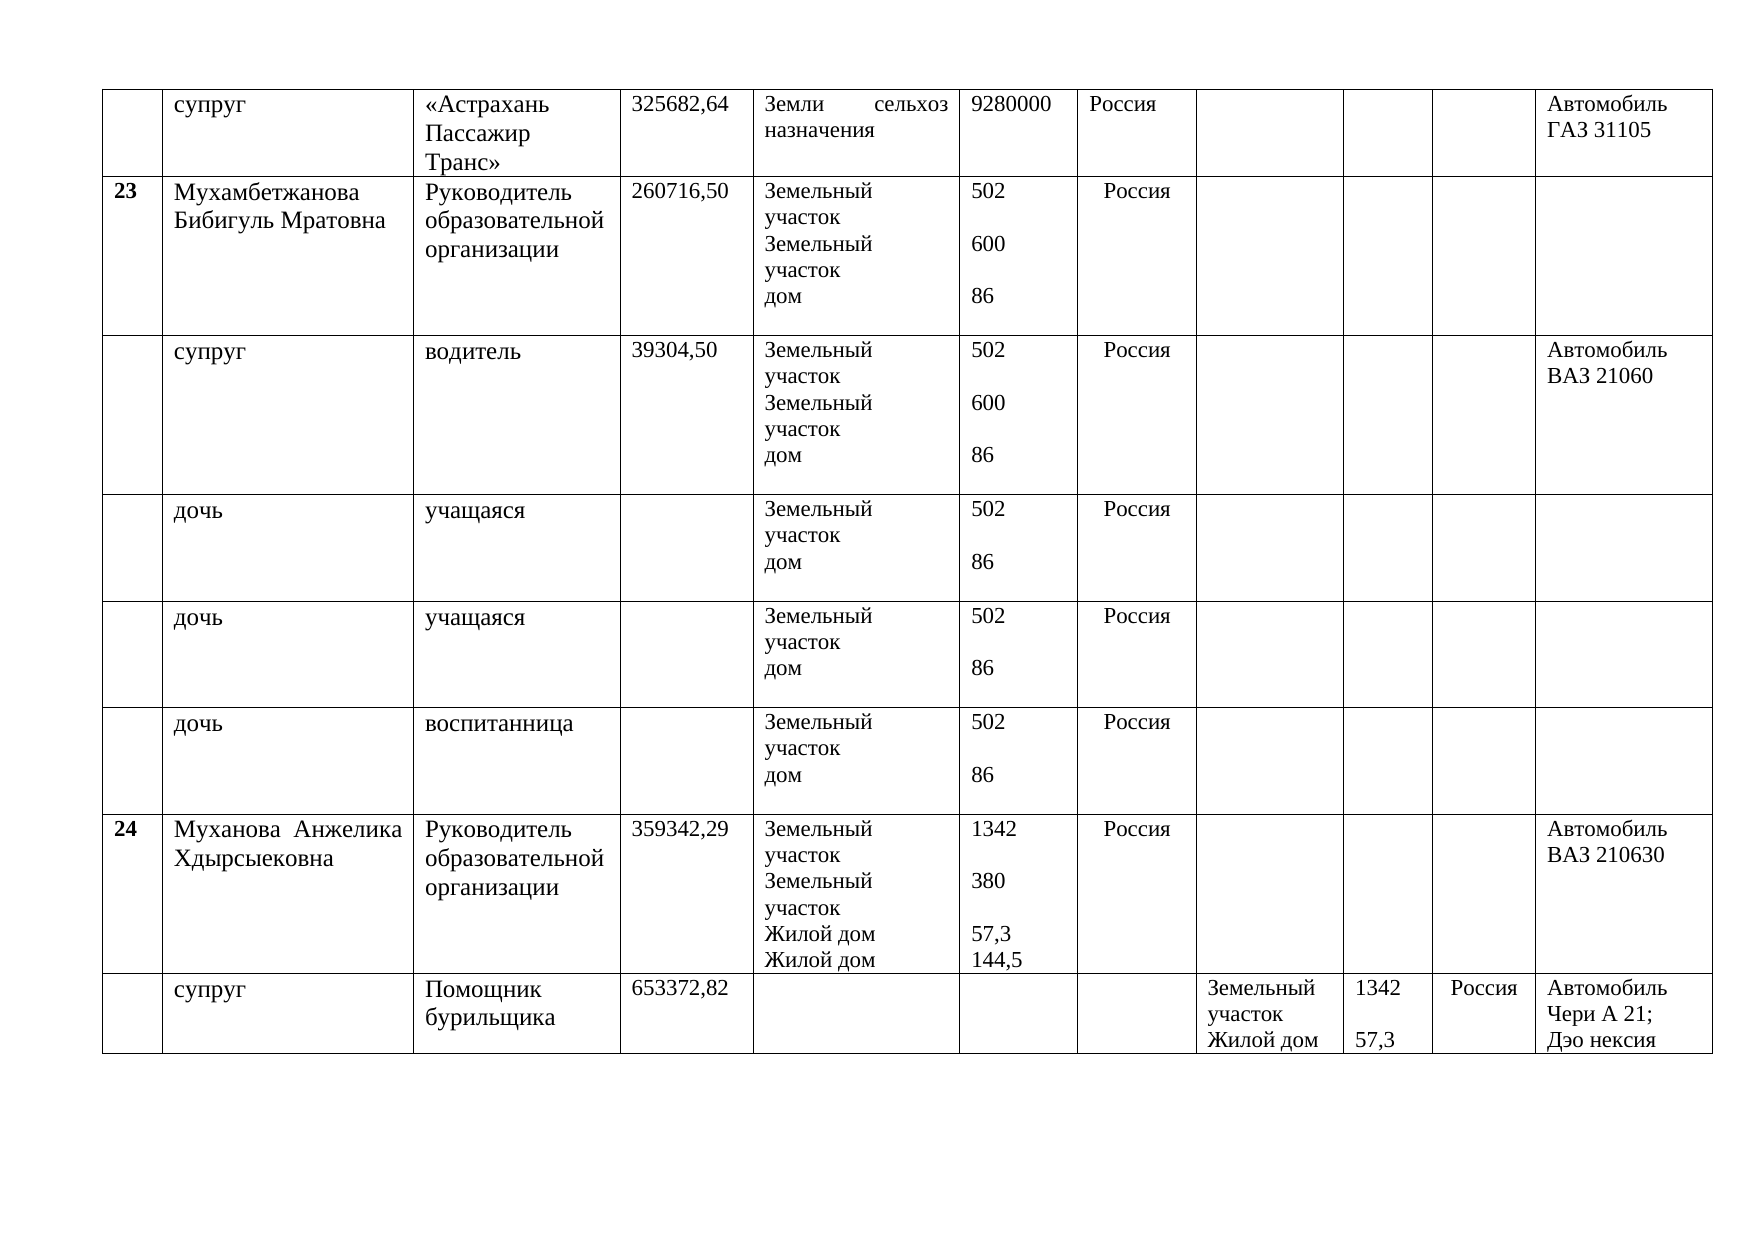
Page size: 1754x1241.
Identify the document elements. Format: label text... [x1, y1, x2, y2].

table_cell 502 86 [960, 495, 1077, 601]
table_cell Россия [1078, 708, 1196, 813]
table_cell Земельный участок дом [754, 495, 959, 601]
table_cell Россия [1078, 815, 1196, 973]
table_cell [1433, 815, 1535, 973]
table_cell Земельный участок Земельный участок Жилой дом Жилой дом [754, 815, 959, 973]
table_cell [621, 708, 753, 813]
table_cell [1536, 495, 1712, 601]
table_cell Россия [1078, 602, 1196, 707]
table_cell [1536, 177, 1712, 335]
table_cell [1536, 974, 1712, 1053]
table_cell [1536, 602, 1712, 707]
table_cell [621, 495, 753, 601]
table_cell Мухамбетжанова Бибигуль Мратовна [163, 177, 413, 335]
table_cell водитель [414, 336, 620, 494]
table_cell Муханова Анжелика Хдырсыековна [163, 815, 413, 973]
table_cell [1433, 90, 1535, 176]
table_cell [1197, 708, 1343, 813]
table_cell супруг [163, 974, 413, 1053]
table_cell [754, 90, 959, 176]
table_cell Россия [1078, 495, 1196, 601]
table_cell 502 600 86 [960, 336, 1077, 494]
table_cell [1344, 336, 1432, 494]
table_cell 9280000 [960, 90, 1077, 176]
table_cell [103, 708, 162, 813]
table_cell [1433, 708, 1535, 813]
table_cell [103, 602, 162, 707]
table_cell супруг [163, 336, 413, 494]
table_cell [621, 602, 753, 707]
table_cell [1536, 708, 1712, 813]
table_cell Россия [1433, 974, 1535, 1053]
table_cell Автомобиль ВАЗ 21060 [1536, 336, 1712, 494]
table_cell 502 86 [960, 602, 1077, 707]
table_cell [1344, 708, 1432, 813]
table_cell учащаяся [414, 602, 620, 707]
table_cell 359342,29 [621, 815, 753, 973]
table_cell Земельный участок дом [754, 708, 959, 813]
table_cell Россия [1078, 177, 1196, 335]
table_cell [1433, 602, 1535, 707]
table_cell 325682,64 [621, 90, 753, 176]
table_cell [103, 495, 162, 601]
table_cell [1433, 177, 1535, 335]
table_cell 39304,50 [621, 336, 753, 494]
table_cell Земельный участок Земельный участок дом [754, 336, 959, 494]
table_cell [1197, 90, 1343, 176]
table_cell [1344, 815, 1432, 973]
table_cell супруг [163, 90, 413, 176]
table_cell [1197, 815, 1343, 973]
table_cell [103, 974, 162, 1053]
table_cell Россия [1078, 90, 1196, 176]
table_cell дочь [163, 495, 413, 601]
table_cell воспитанница [414, 708, 620, 813]
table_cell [414, 177, 620, 335]
table_cell [1344, 177, 1432, 335]
table_cell дочь [163, 602, 413, 707]
table_cell Автомобиль ВАЗ 210630 [1536, 815, 1712, 973]
table_cell [103, 336, 162, 494]
table_cell 24 [103, 815, 162, 973]
table_cell [1197, 336, 1343, 494]
table_cell [1433, 336, 1535, 494]
table_cell 502 86 [960, 708, 1077, 813]
table_cell 260716,50 [621, 177, 753, 335]
table_cell Помощник бурильщика [414, 974, 620, 1053]
table_cell [1344, 495, 1432, 601]
table_cell 23 [103, 177, 162, 335]
table_cell [1078, 974, 1196, 1053]
table_cell Россия [1078, 336, 1196, 494]
table_cell [960, 974, 1077, 1053]
table_cell 653372,82 [621, 974, 753, 1053]
table_cell Руководитель образовательной организации [414, 815, 620, 973]
table_cell 1342 57,3 [1344, 974, 1432, 1053]
table_cell Земельный участок дом [754, 602, 959, 707]
table_cell [103, 90, 162, 176]
table_cell [1197, 602, 1343, 707]
table_cell дочь [163, 708, 413, 813]
table_cell «Астрахань Пассажир Транс» [414, 90, 620, 176]
table_cell [1433, 495, 1535, 601]
table_cell [1197, 495, 1343, 601]
table_cell Автомобиль ГАЗ 31105 [1536, 90, 1712, 176]
table_cell [1344, 602, 1432, 707]
table_cell [754, 974, 959, 1053]
table_cell учащаяся [414, 495, 620, 601]
table_cell [1197, 177, 1343, 335]
table_cell 1342 380 57,3 144,5 [960, 815, 1077, 973]
table_cell 502 600 86 [960, 177, 1077, 335]
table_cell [1197, 974, 1343, 1053]
table_cell [1344, 90, 1432, 176]
table_cell Земельный участок Земельный участок дом [754, 177, 959, 335]
